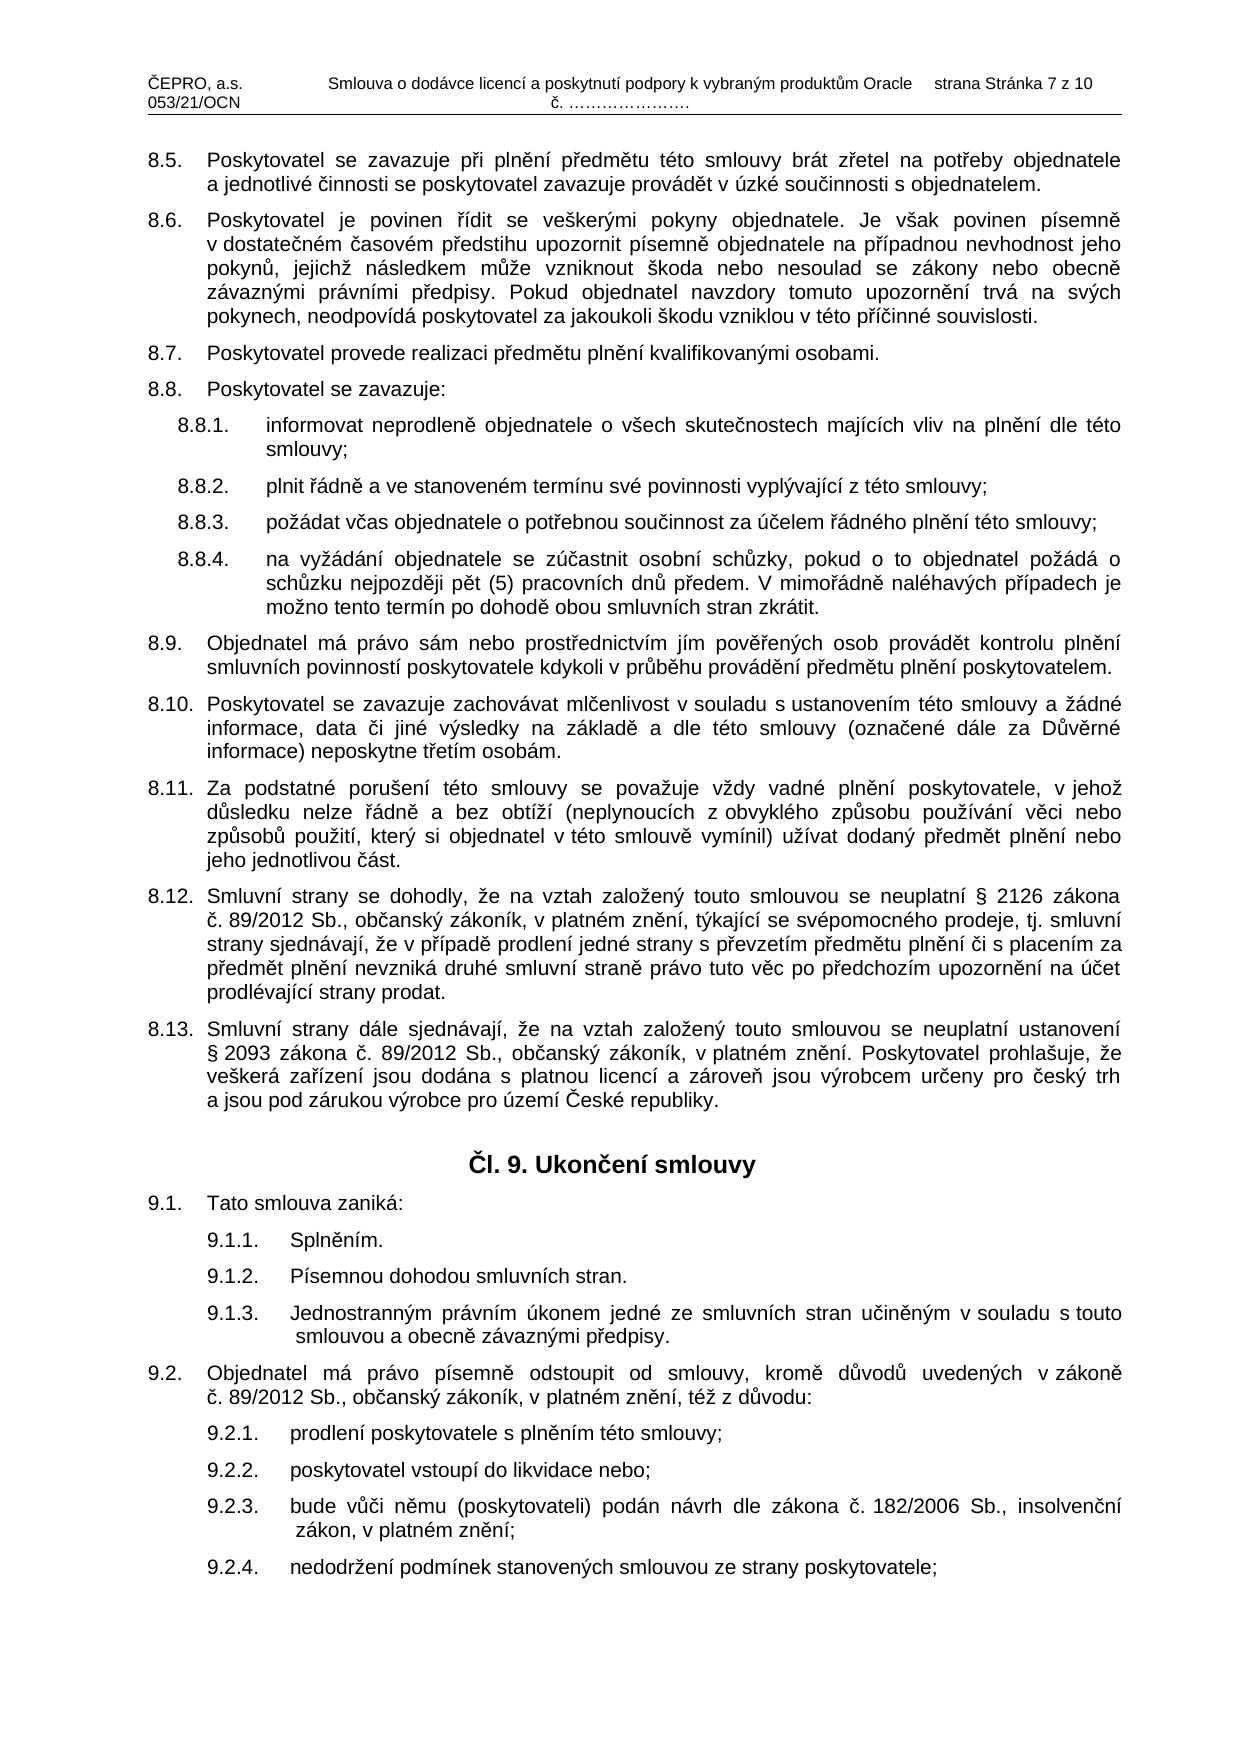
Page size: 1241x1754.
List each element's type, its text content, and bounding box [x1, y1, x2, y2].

list Ukončení smlouvy [102, 1150, 1122, 1178]
text Poskytovatel provede realizaci předmětu plnění kvalifikovanými osobami. [148, 340, 1122, 364]
list poskytovatel vstoupí do likvidace nebo; [207, 1458, 1122, 1482]
list Jednostranným právním úkonem jedné ze smluvních stran učiněným v souladu s touto smlouvou a obecně závaznými předpisy. [207, 1300, 1122, 1348]
list Písemnou dohodou smluvních stran. [207, 1264, 1122, 1288]
text Poskytovatel se zavazuje zachovávat mlčenlivost v souladu s ustanovením této smlouvy a žádné informace, data či jiné výsledky na základě a dle této smlouvy (označené dále za Důvěrné informace) neposkytne třetím osobám. [148, 691, 1122, 763]
text Za podstatné porušení této smlouvy se považuje vždy vadné plnění poskytovatele, v jehož důsledku nelze řádně a bez obtíží (neplynoucích z obvyklého způsobu používání věci nebo způsobů použití, který si objednatel v této smlouvě vymínil) užívat dodaný předmět plnění nebo jeho jednotlivou část. [148, 776, 1122, 872]
text Poskytovatel je povinen řídit se veškerými pokyny objednatele. Je však povinen písemně v dostatečném časovém předstihu upozornit písemně objednatele na případnou nevhodnost jeho pokynů, jejichž následkem může vzniknout škoda nebo nesoulad se zákony nebo obecně závaznými právními předpisy. Pokud objednatel navzdory tomuto upozornění trvá na svých pokynech, neodpovídá poskytovatel za jakoukoli škodu vzniklou v této příčinné souvislosti. [148, 208, 1122, 328]
list nedodržení podmínek stanovených smlouvou ze strany poskytovatele; [207, 1554, 1122, 1578]
text Tato smlouva zaniká: [148, 1191, 1122, 1215]
text Poskytovatel se zavazuje při plnění předmětu této smlouvy brát zřetel na potřeby objednatele a jednotlivé činnosti se poskytovatel zavazuje provádět v úzké součinnosti s objednatelem. [148, 148, 1122, 196]
text Smluvní strany dále sjednávají, že na vztah založený touto smlouvou se neuplatní ustanovení § 2093 zákona č. 89/2012 Sb., občanský zákoník, v platném znění. Poskytovatel prohlašuje, že veškerá zařízení jsou dodána s platnou licencí a zároveň jsou výrobcem určeny pro český trh a jsou pod zárukou výrobce pro území České republiky. [148, 1016, 1122, 1112]
list Splněním. [207, 1227, 1122, 1251]
text Poskytovatel se zavazuje: [148, 377, 1122, 401]
text Objednatel má právo písemně odstoupit od smlouvy, kromě důvodů uvedených v zákoně č. 89/2012 Sb., občanský zákoník, v platném znění, též z důvodu: [148, 1361, 1122, 1409]
text Objednatel má právo sám nebo prostřednictvím jím pověřených osob provádět kontrolu plnění smluvních povinností poskytovatele kdykoli v průběhu provádění předmětu plnění poskytovatelem. [148, 631, 1122, 679]
text Smluvní strany se dohodly, že na vztah založený touto smlouvou se neuplatní § 2126 zákona č. 89/2012 Sb., občanský zákoník, v platném znění, týkající se svépomocného prodeje, tj. smluvní strany sjednávají, že v případě prodlení jedné strany s převzetím předmětu plnění či s placením za předmět plnění nevzniká druhé smluvní straně právo tuto věc po předchozím upozornění na účet prodlévající strany prodat. [148, 884, 1122, 1004]
text informovat neprodleně objednatele o všech skutečnostech majících vliv na plnění dle této smlouvy; [177, 413, 1122, 461]
text požádat včas objednatele o potřebnou součinnost za účelem řádného plnění této smlouvy; [177, 510, 1122, 534]
text na vyžádání objednatele se zúčastnit osobní schůzky, pokud o to objednatel požádá o schůzku nejpozději pět (5) pracovních dnů předem. V mimořádně naléhavých případech je možno tento termín po dohodě obou smluvních stran zkrátit. [177, 547, 1122, 618]
text plnit řádně a ve stanoveném termínu své povinnosti vyplývající z této smlouvy; [177, 474, 1122, 498]
list prodlení poskytovatele s plněním této smlouvy; [207, 1421, 1122, 1445]
list bude vůči němu (poskytovateli) podán návrh dle zákona č. 182/2006 Sb., insolvenční zákon, v platném znění; [207, 1494, 1122, 1542]
